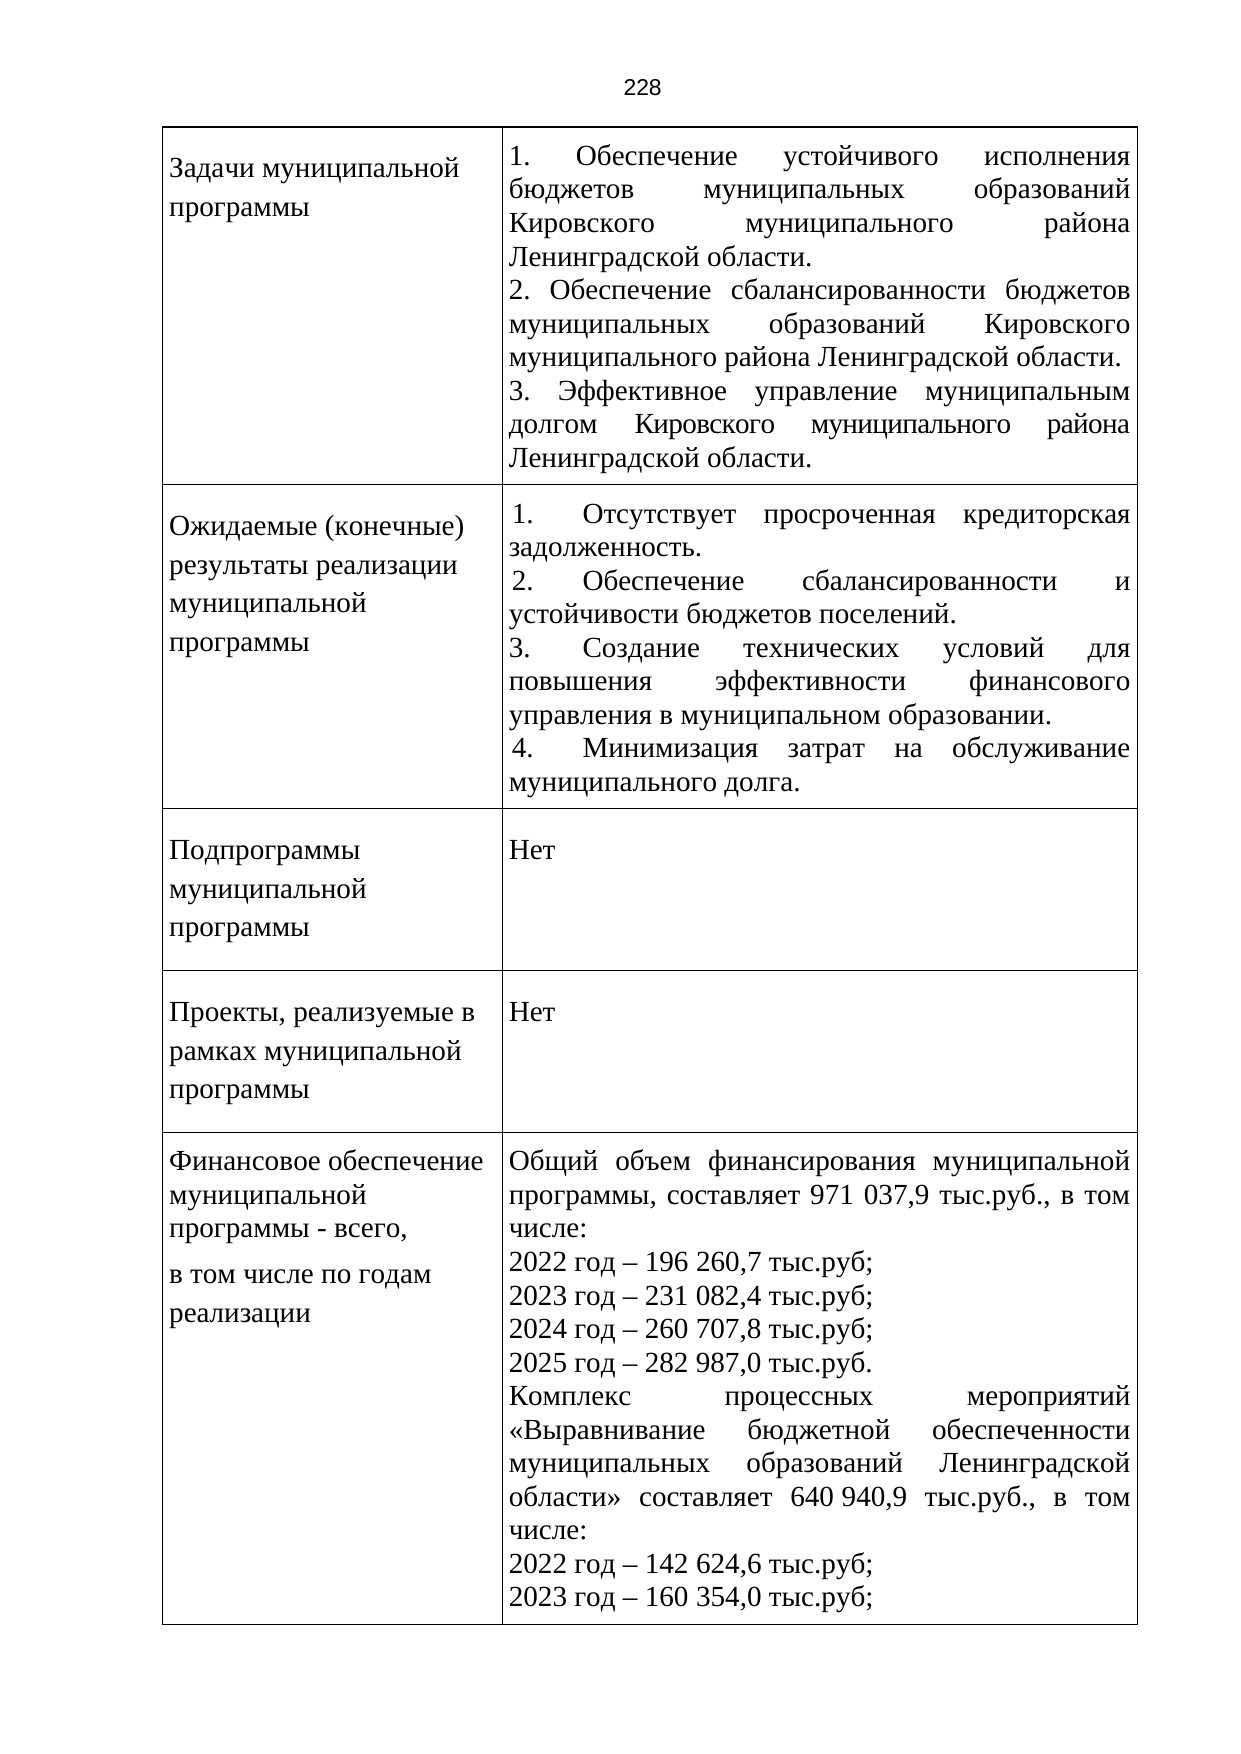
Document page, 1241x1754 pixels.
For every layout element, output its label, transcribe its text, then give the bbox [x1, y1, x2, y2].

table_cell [163, 1133, 502, 1624]
table_cell 1. Обеспечение устойчивого исполнения бюджетов муниципальных образований Кировского муниципального района Ленинградской области. 2. Обеспечение сбалансированности бюджетов муниципальных образований Кировского муниципального района Ленинградской области. 3. Эффективное управление муниципальным долгом Кировского муниципального района Ленинградской области. [503, 128, 1137, 484]
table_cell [503, 1133, 1137, 1624]
table_cell Задачи муниципальной программы [163, 128, 502, 484]
table_cell Нет [503, 809, 1137, 970]
table_cell Проекты, реализуемые в рамках муниципальной программы [163, 971, 502, 1132]
table_cell Отсутствует просроченная кредиторская задолженность. Обеспечение сбалансированности и устойчивости бюджетов поселений. Создание технических условий для повышения эффективности финансового управления в муниципальном образовании. Минимизация затрат на обслуживание муниципального долга. [503, 485, 1137, 808]
table_cell Подпрограммы муниципальной программы [163, 809, 502, 970]
table_cell Нет [503, 971, 1137, 1132]
table_cell Ожидаемые (конечные) результаты реализации муниципальной программы [163, 485, 502, 808]
